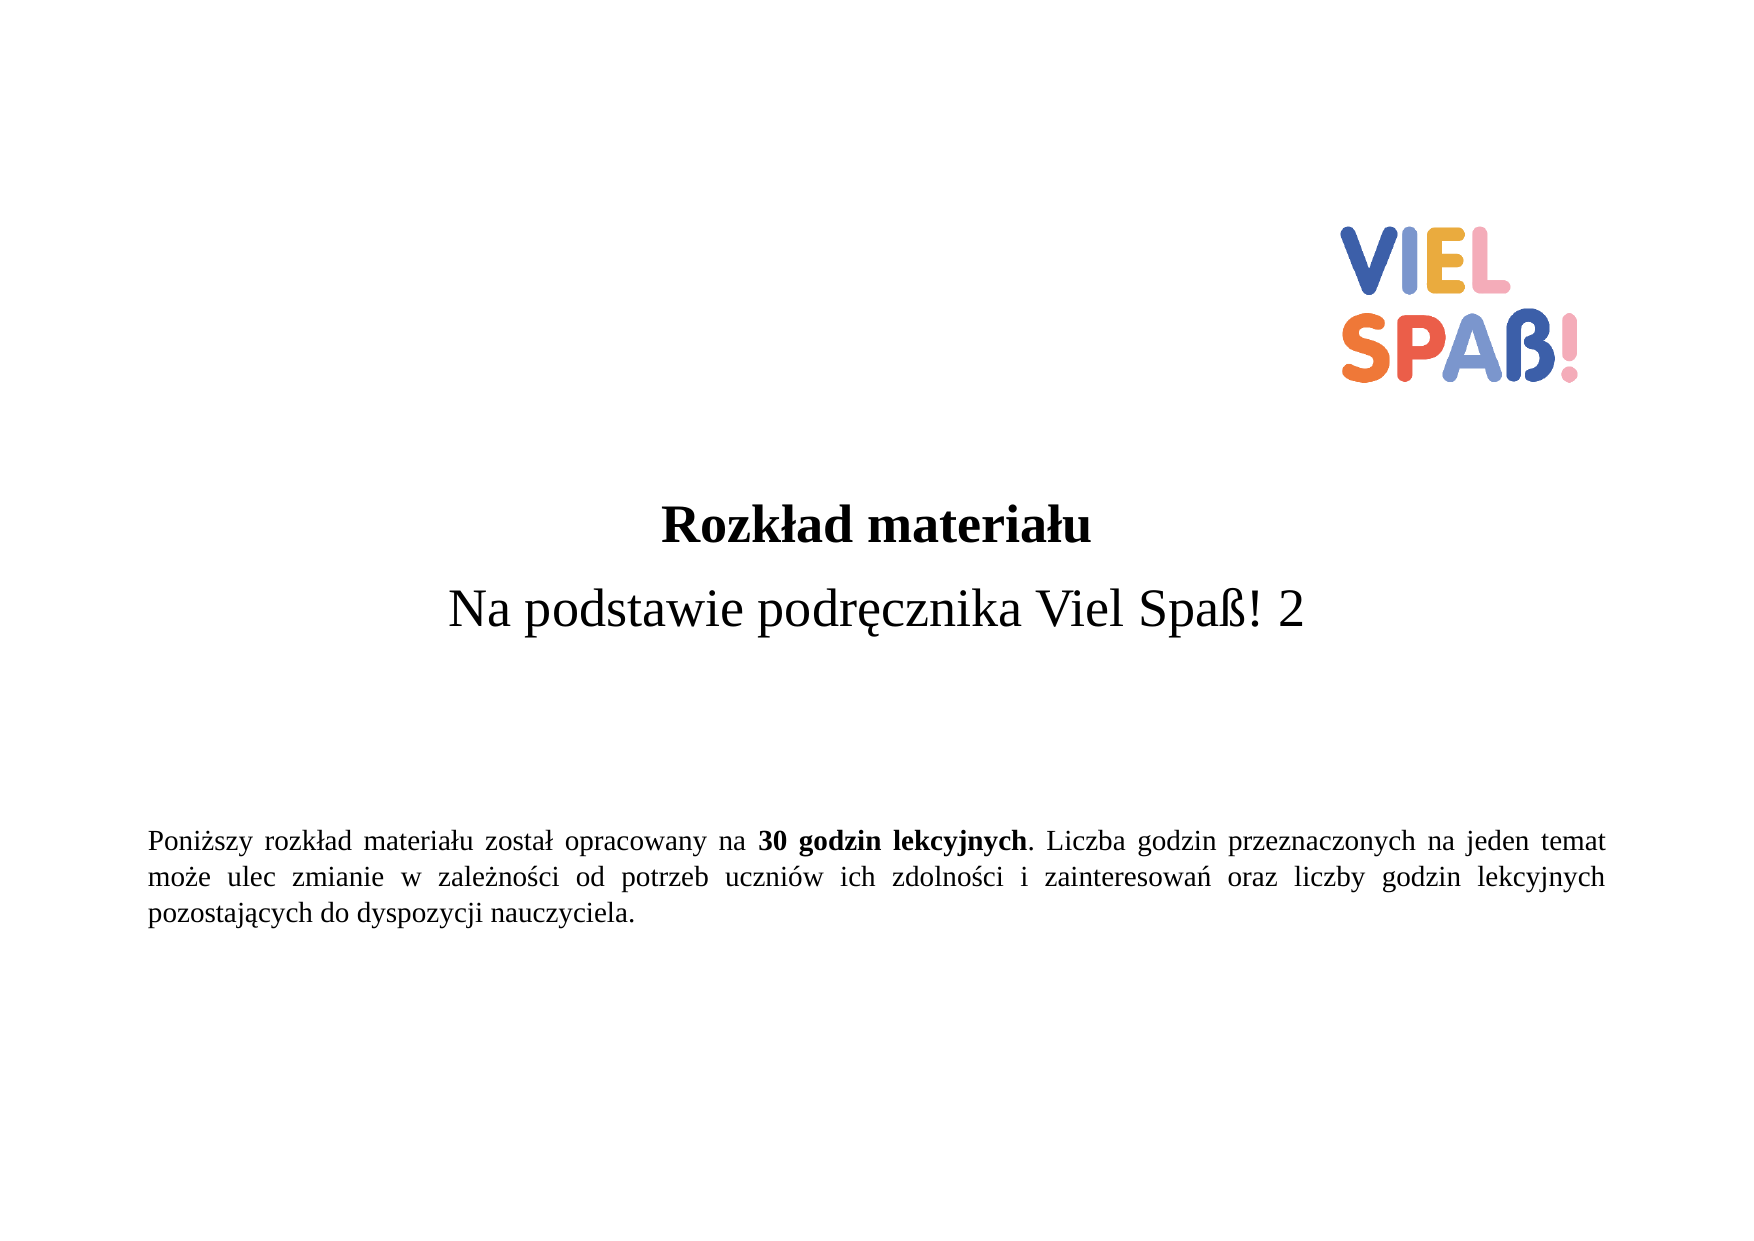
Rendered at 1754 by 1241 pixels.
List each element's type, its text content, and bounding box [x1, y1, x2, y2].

picture [1306, 194, 1607, 415]
text Poniższy rozkład materiału został opracowany na 30 godzin lekcyjnych. Liczba godzin przeznaczonych na jeden temat może ulec zmianie w zależności od potrzeb uczniów ich zdolności i zainteresowań oraz liczby godzin lekcyjnych pozostających do dyspozycji nauczyciela. [148, 823, 1606, 929]
text Na podstawie podręcznika Viel Spaß! 2 [148, 576, 1606, 638]
text Rozkład materiału [148, 492, 1606, 554]
